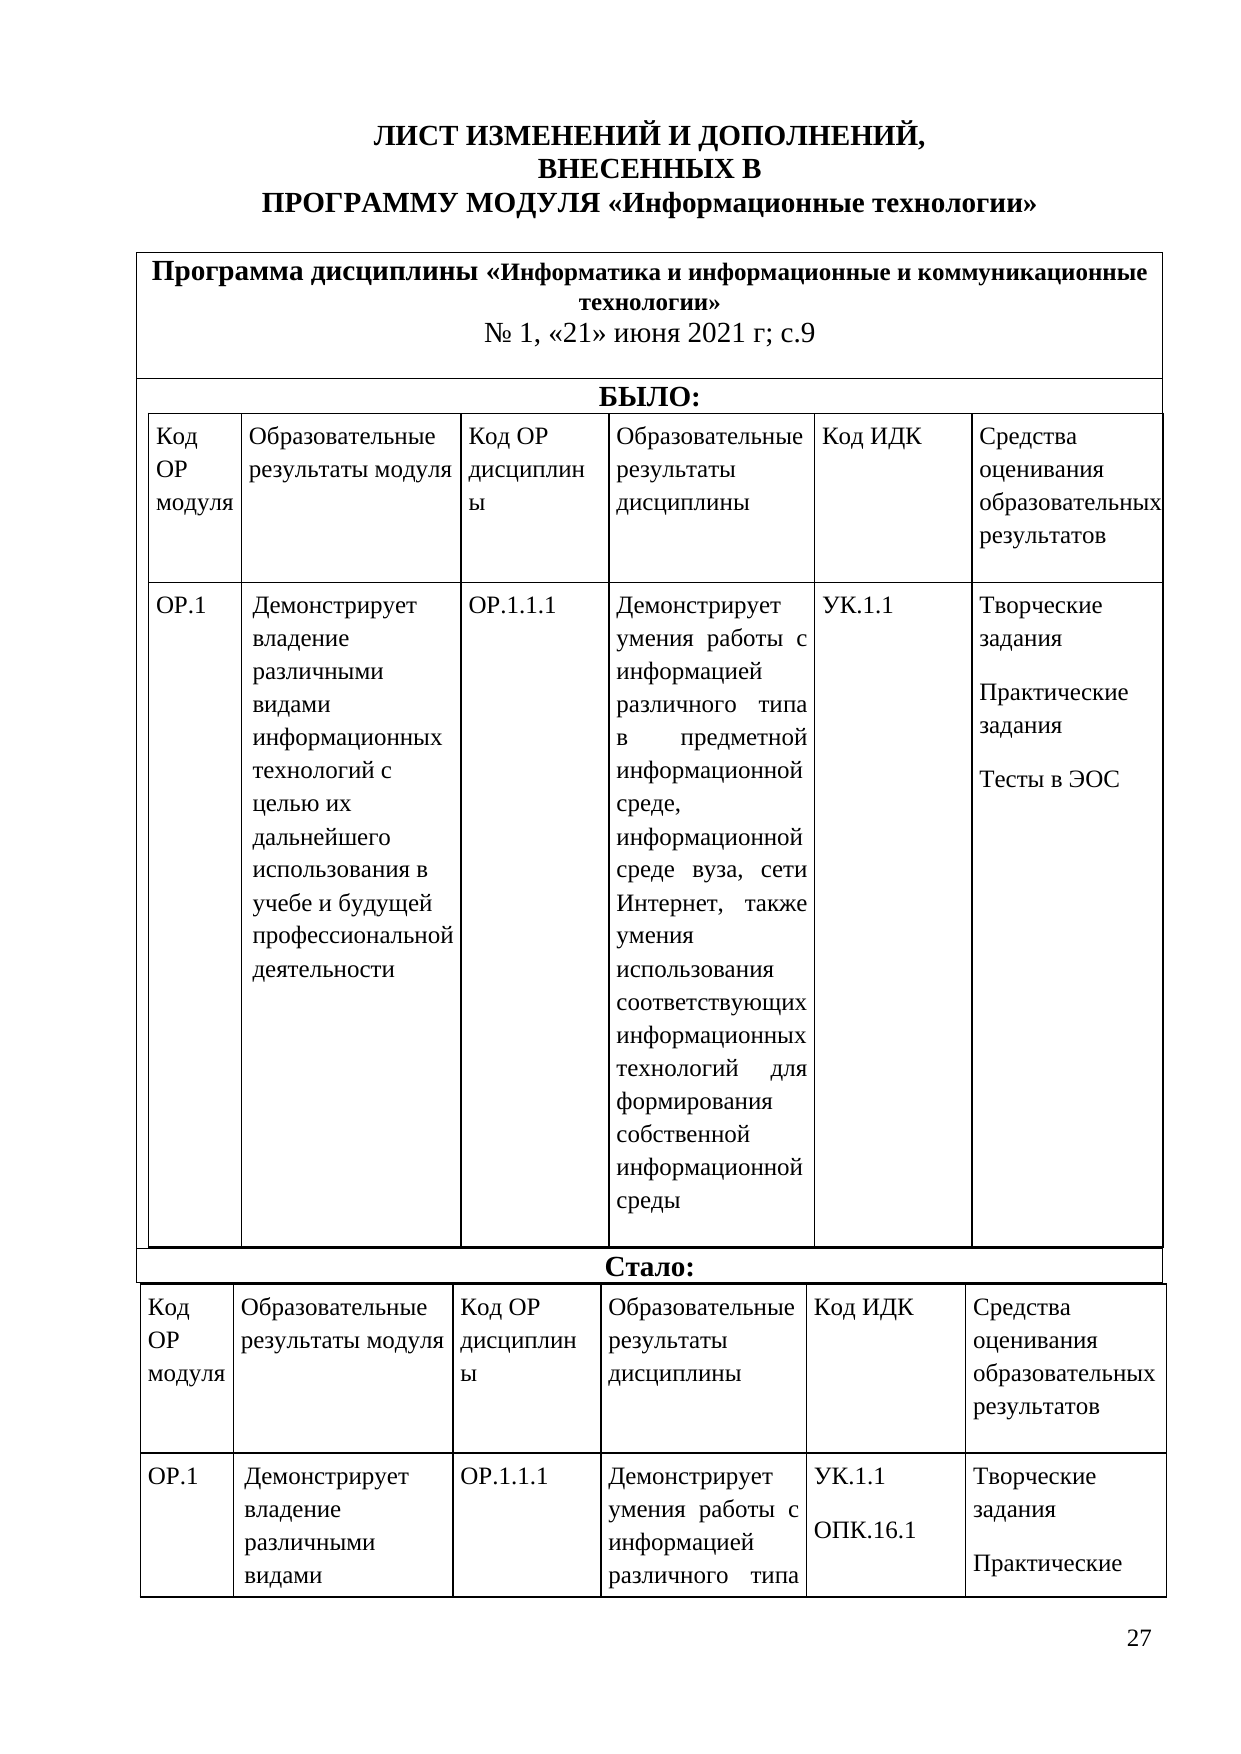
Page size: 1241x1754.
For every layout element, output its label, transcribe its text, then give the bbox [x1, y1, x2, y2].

table_cell БЫЛО: [137, 379, 1162, 1248]
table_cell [602, 1454, 806, 1596]
text ВНЕСЕННЫХ В [148, 152, 1152, 185]
table_header Образовательные результаты модуля [234, 1285, 452, 1452]
text ПРОГРАММУ МОДУЛЯ «Информационные технологии» [148, 185, 1152, 219]
table_cell Стало: [137, 1249, 1162, 1282]
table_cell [234, 1454, 452, 1596]
table_header Код ОР модуля [141, 1285, 233, 1452]
table_header Код ОР дисциплины [454, 1285, 600, 1452]
table_cell ОР.1 [141, 1454, 233, 1596]
table_header Программа дисциплины «Информатика и информационные и коммуникационные технологии» № 1, «21» июня 2021 г; с.9 [137, 253, 1162, 378]
text ЛИСТ ИЗМЕНЕНИЙ И ДОПОЛНЕНИЙ, [148, 118, 1152, 152]
table_cell ОР.1.1.1 [454, 1454, 600, 1596]
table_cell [807, 1454, 965, 1596]
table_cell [966, 1454, 1166, 1596]
table_header Средства оценивания образовательных результатов [966, 1285, 1166, 1452]
table_header Образовательные результаты дисциплины [602, 1285, 806, 1452]
table_header Код ИДК [807, 1285, 965, 1452]
